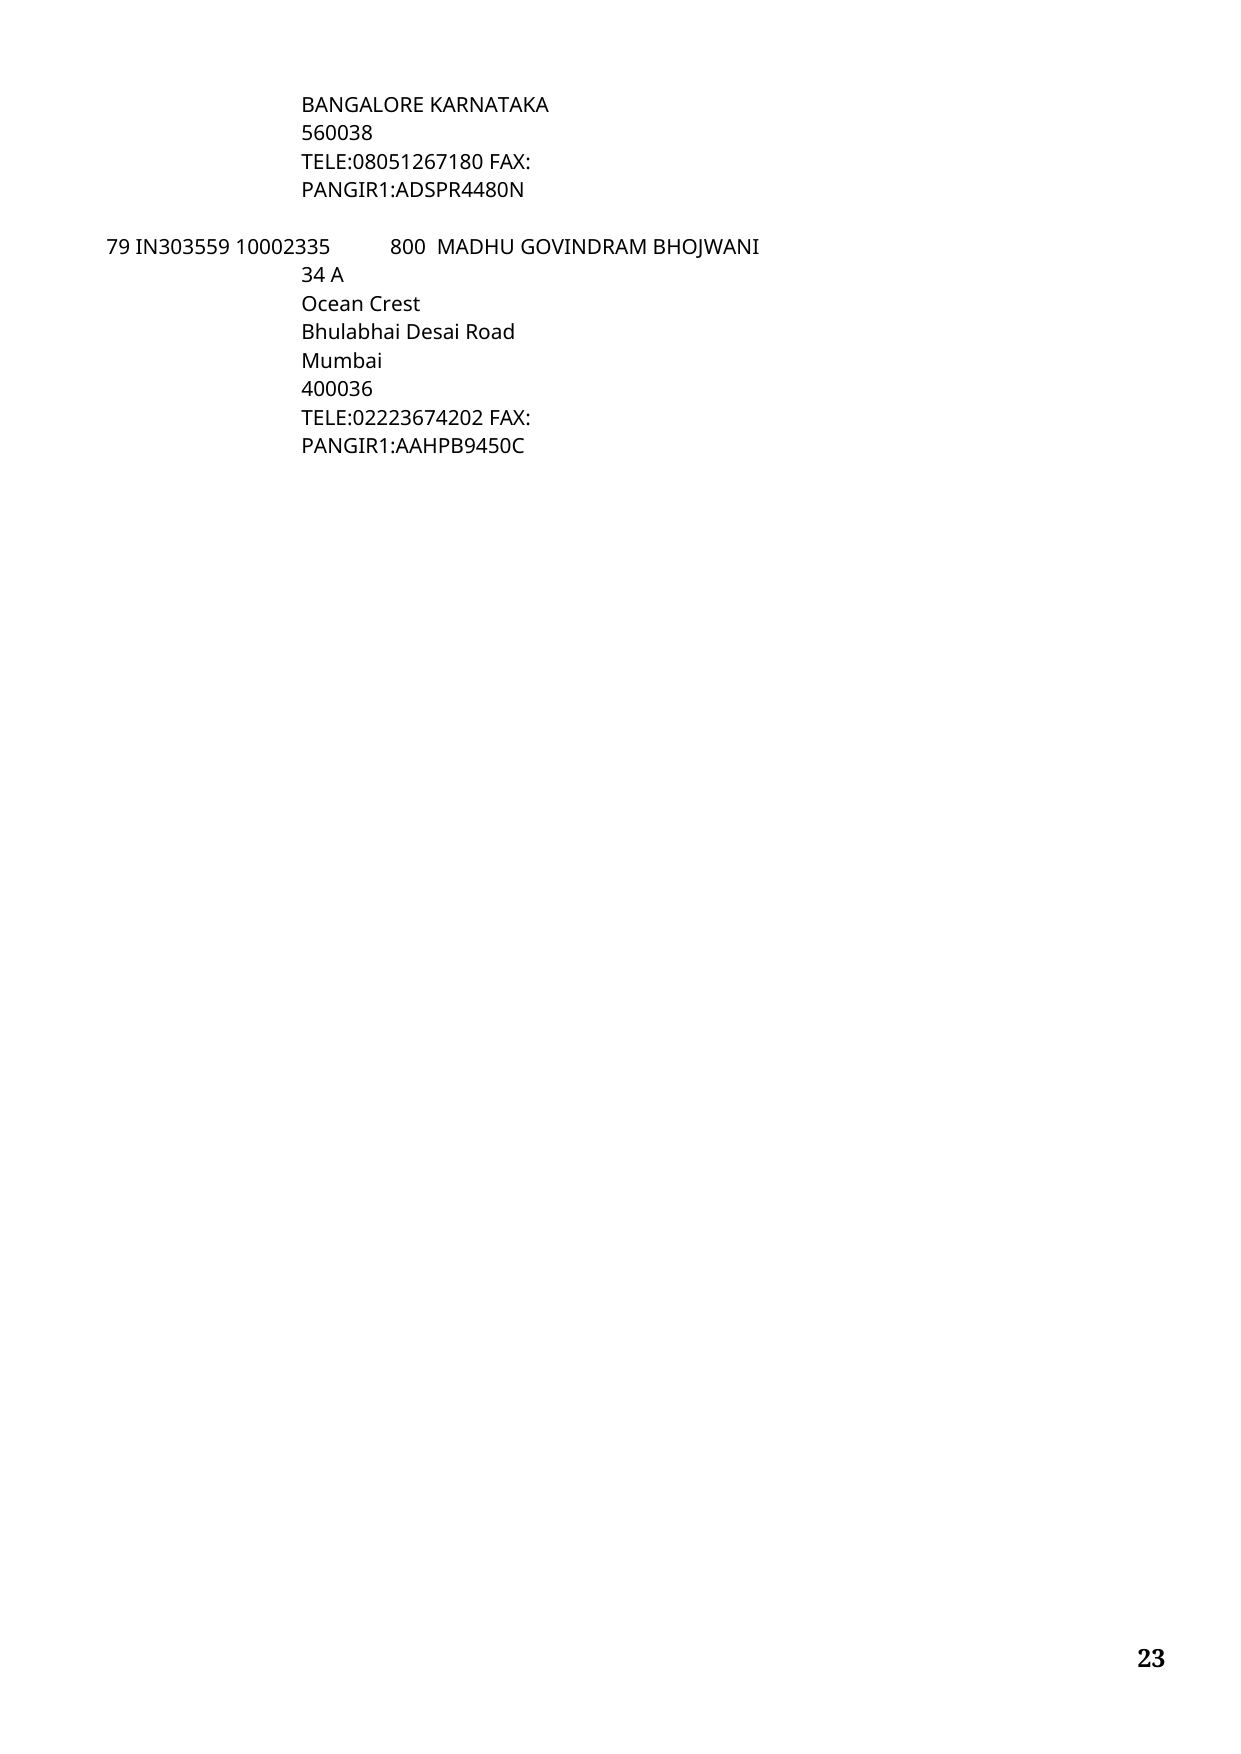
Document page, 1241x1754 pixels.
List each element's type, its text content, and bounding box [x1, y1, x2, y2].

text 560038 [90, 118, 1165, 147]
text 79 IN303559 10002335 800 MADHU GOVINDRAM BHOJWANI [90, 232, 1165, 261]
text Mumbai [90, 346, 1165, 374]
text TELE:02223674202 FAX: [90, 403, 1165, 431]
text 34 A [90, 261, 1165, 289]
text PANGIR1:AAHPB9450C [90, 431, 1165, 460]
text PANGIR1:ADSPR4480N [90, 175, 1165, 204]
text BANGALORE KARNATAKA [90, 90, 1165, 118]
text 400036 [90, 374, 1165, 403]
text TELE:08051267180 FAX: [90, 147, 1165, 175]
text Ocean Crest [90, 289, 1165, 317]
text Bhulabhai Desai Road [90, 317, 1165, 346]
